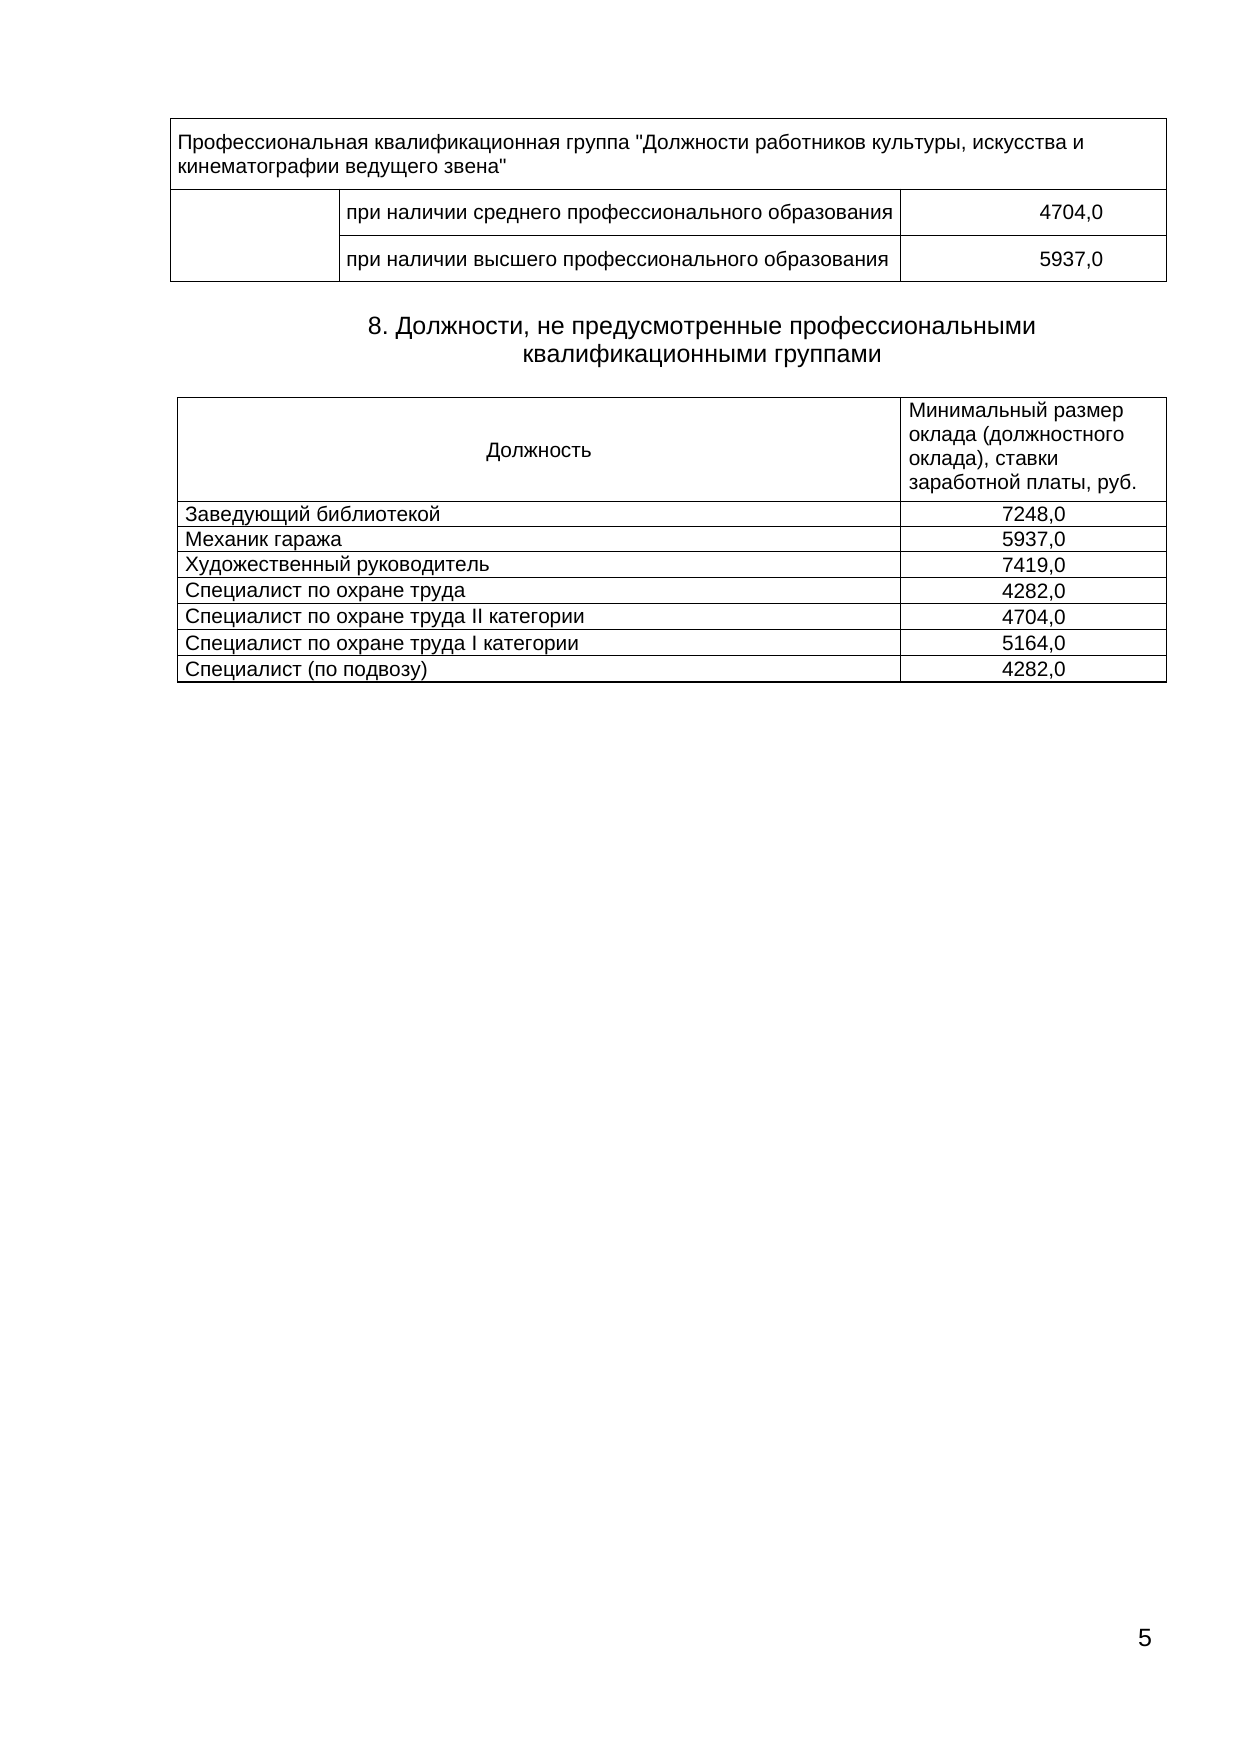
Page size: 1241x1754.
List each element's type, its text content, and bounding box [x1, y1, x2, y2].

table_cell Специалист по охране труда [178, 578, 900, 603]
table_cell 7419,0 [901, 552, 1166, 577]
table_cell 5164,0 [901, 630, 1166, 655]
table_header Должность [178, 398, 900, 501]
text квалификационными группами [177, 339, 1152, 368]
table_cell [171, 190, 339, 281]
text 8. Должности, не предусмотренные профессиональными [177, 311, 1152, 339]
table_cell Заведующий библиотекой [178, 502, 900, 526]
table_cell при наличии высшего профессионального образования [340, 236, 900, 281]
table_cell 5937,0 [901, 527, 1166, 551]
table_cell 4704,0 [901, 604, 1166, 629]
table_cell при наличии среднего профессионального образования [340, 190, 900, 235]
table_cell Специалист (по подвозу) [178, 656, 900, 681]
table_cell 4282,0 [901, 656, 1166, 681]
table_cell 7248,0 [901, 502, 1166, 526]
table_cell Специалист по охране труда II категории [178, 604, 900, 629]
table_cell Специалист по охране труда I категории [178, 630, 900, 655]
table_cell Художественный руководитель [178, 552, 900, 577]
table_cell 5937,0 [901, 236, 1166, 281]
table_cell 4282,0 [901, 578, 1166, 603]
table_cell Механик гаража [178, 527, 900, 551]
table_header Минимальный размер оклада (должностного оклада), ставки заработной платы, руб. [901, 398, 1166, 501]
table_cell Профессиональная квалификационная группа "Должности работников культуры, искусства и кинематографии ведущего звена" [171, 119, 1166, 188]
table_cell 4704,0 [901, 190, 1166, 235]
